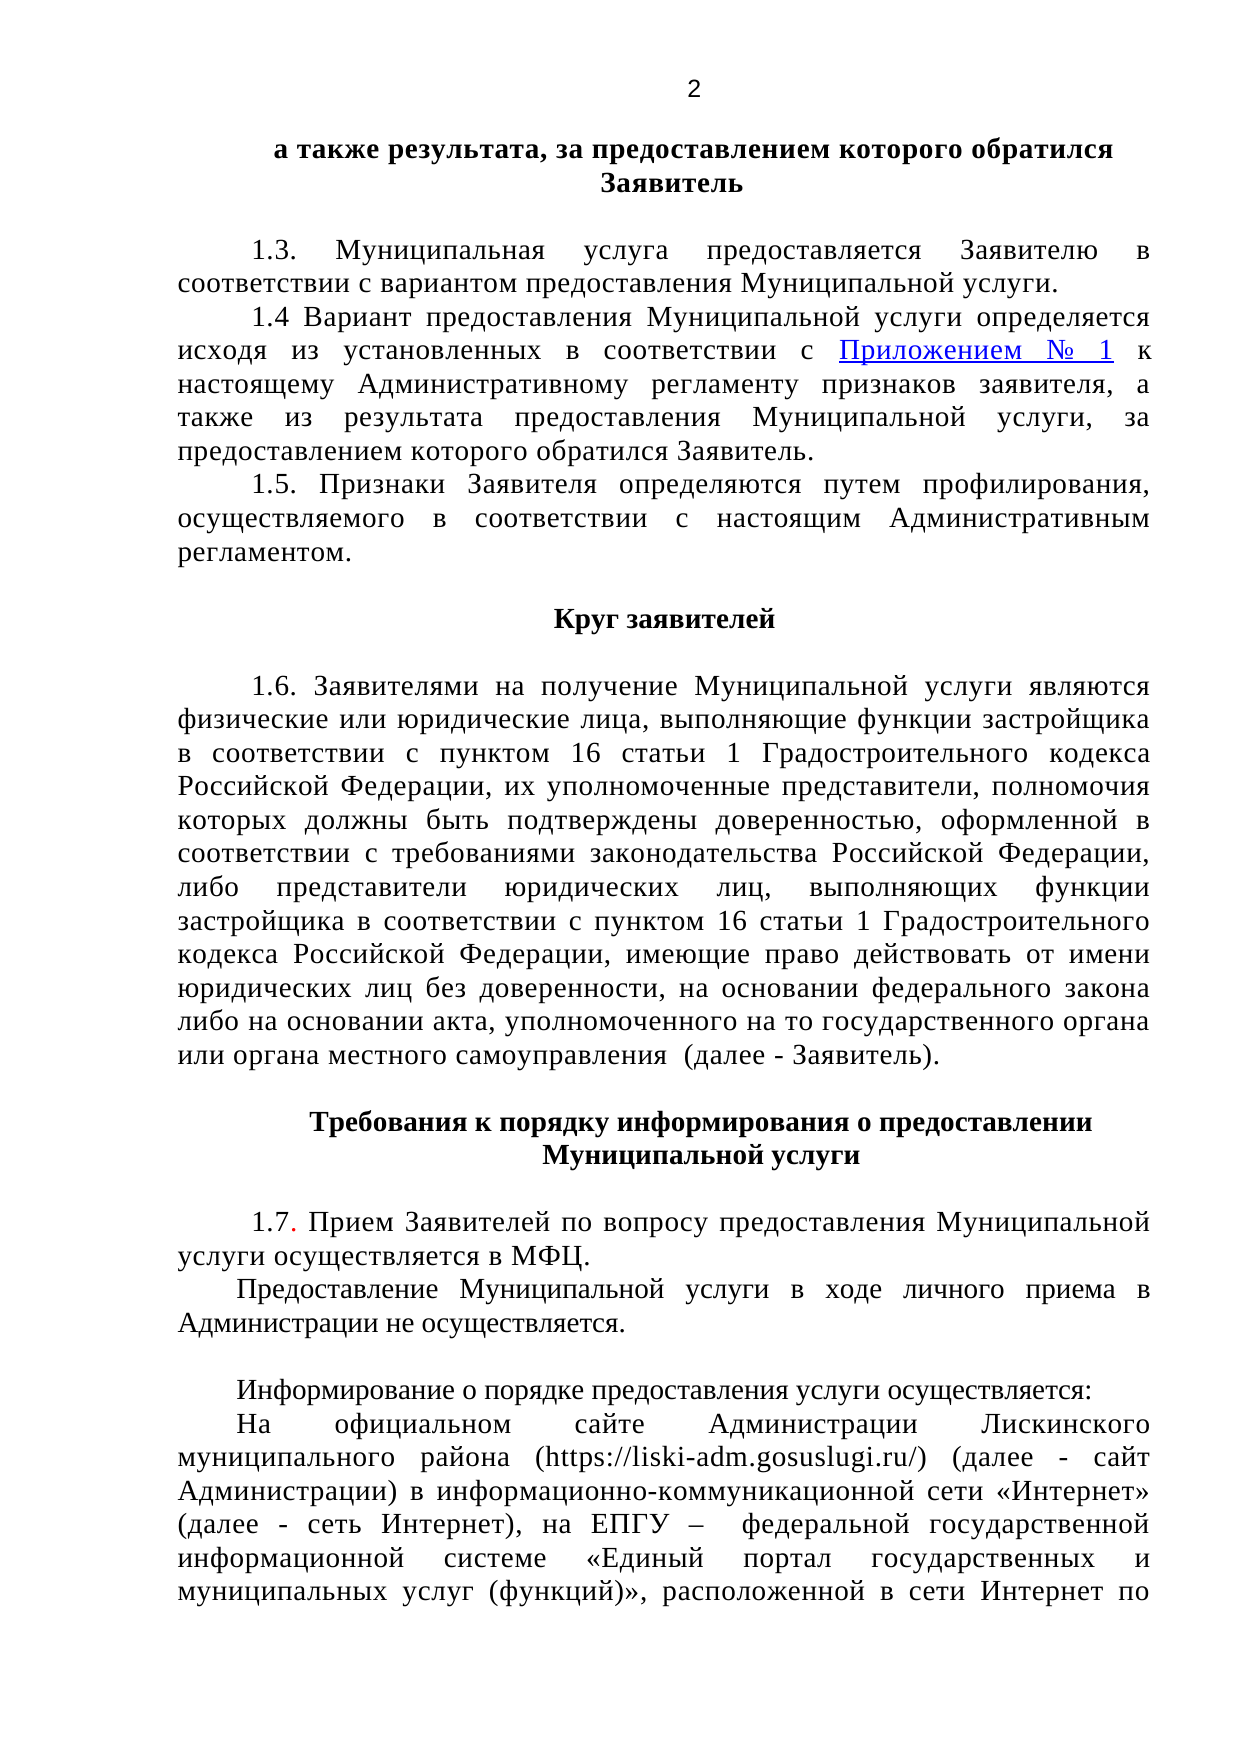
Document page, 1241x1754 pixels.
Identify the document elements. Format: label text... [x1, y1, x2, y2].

text а также результата, за предоставлением которого обратился Заявитель [192, 131, 1152, 198]
text Предоставление Муниципальной услуги в ходе личного приема в Администрации не осуществляется. [177, 1272, 1152, 1339]
text 1.6. Заявителями на получение Муниципальной услуги являются физические или юридические лица, выполняющие функции застройщика в соответствии с пунктом 16 статьи 1 Градостроительного кодекса Российской Федерации, их уполномоченные представители, полномочия которых должны быть подтверждены доверенностью, оформленной в соответствии с требованиями законодательства Российской Федерации, либо представители юридических лиц, выполняющих функции застройщика в соответствии с пунктом 16 статьи 1 Градостроительного кодекса Российской Федерации, имеющие право действовать от имени юридических лиц без доверенности, на основании федерального закона либо на основании акта, уполномоченного на то государственного органа или органа местного самоуправления (далее - Заявитель). [177, 668, 1152, 1070]
text 1.5. Признаки Заявителя определяются путем профилирования, осуществляемого в соответствии с настоящим Административным регламентом. [177, 467, 1152, 567]
text 1.7. Прием Заявителей по вопросу предоставления Муниципальной услуги осуществляется в МФЦ. [177, 1204, 1152, 1272]
text 1.4 Вариант предоставления Муниципальной услуги определяется исходя из установленных в соответствии с Приложением № 1 к настоящему Административному регламенту признаков заявителя, а также из результата предоставления Муниципальной услуги, за предоставлением которого обратился Заявитель. [177, 299, 1152, 467]
text Круг заявителей [177, 601, 1152, 634]
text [177, 1406, 1152, 1607]
text 1.3. Муниципальная услуга предоставляется Заявителю в соответствии с вариантом предоставления Муниципальной услуги. [177, 232, 1152, 299]
text Требования к порядку информирования о предоставлении Муниципальной услуги [251, 1104, 1152, 1171]
text Информирование о порядке предоставления услуги осуществляется: [177, 1372, 1152, 1406]
